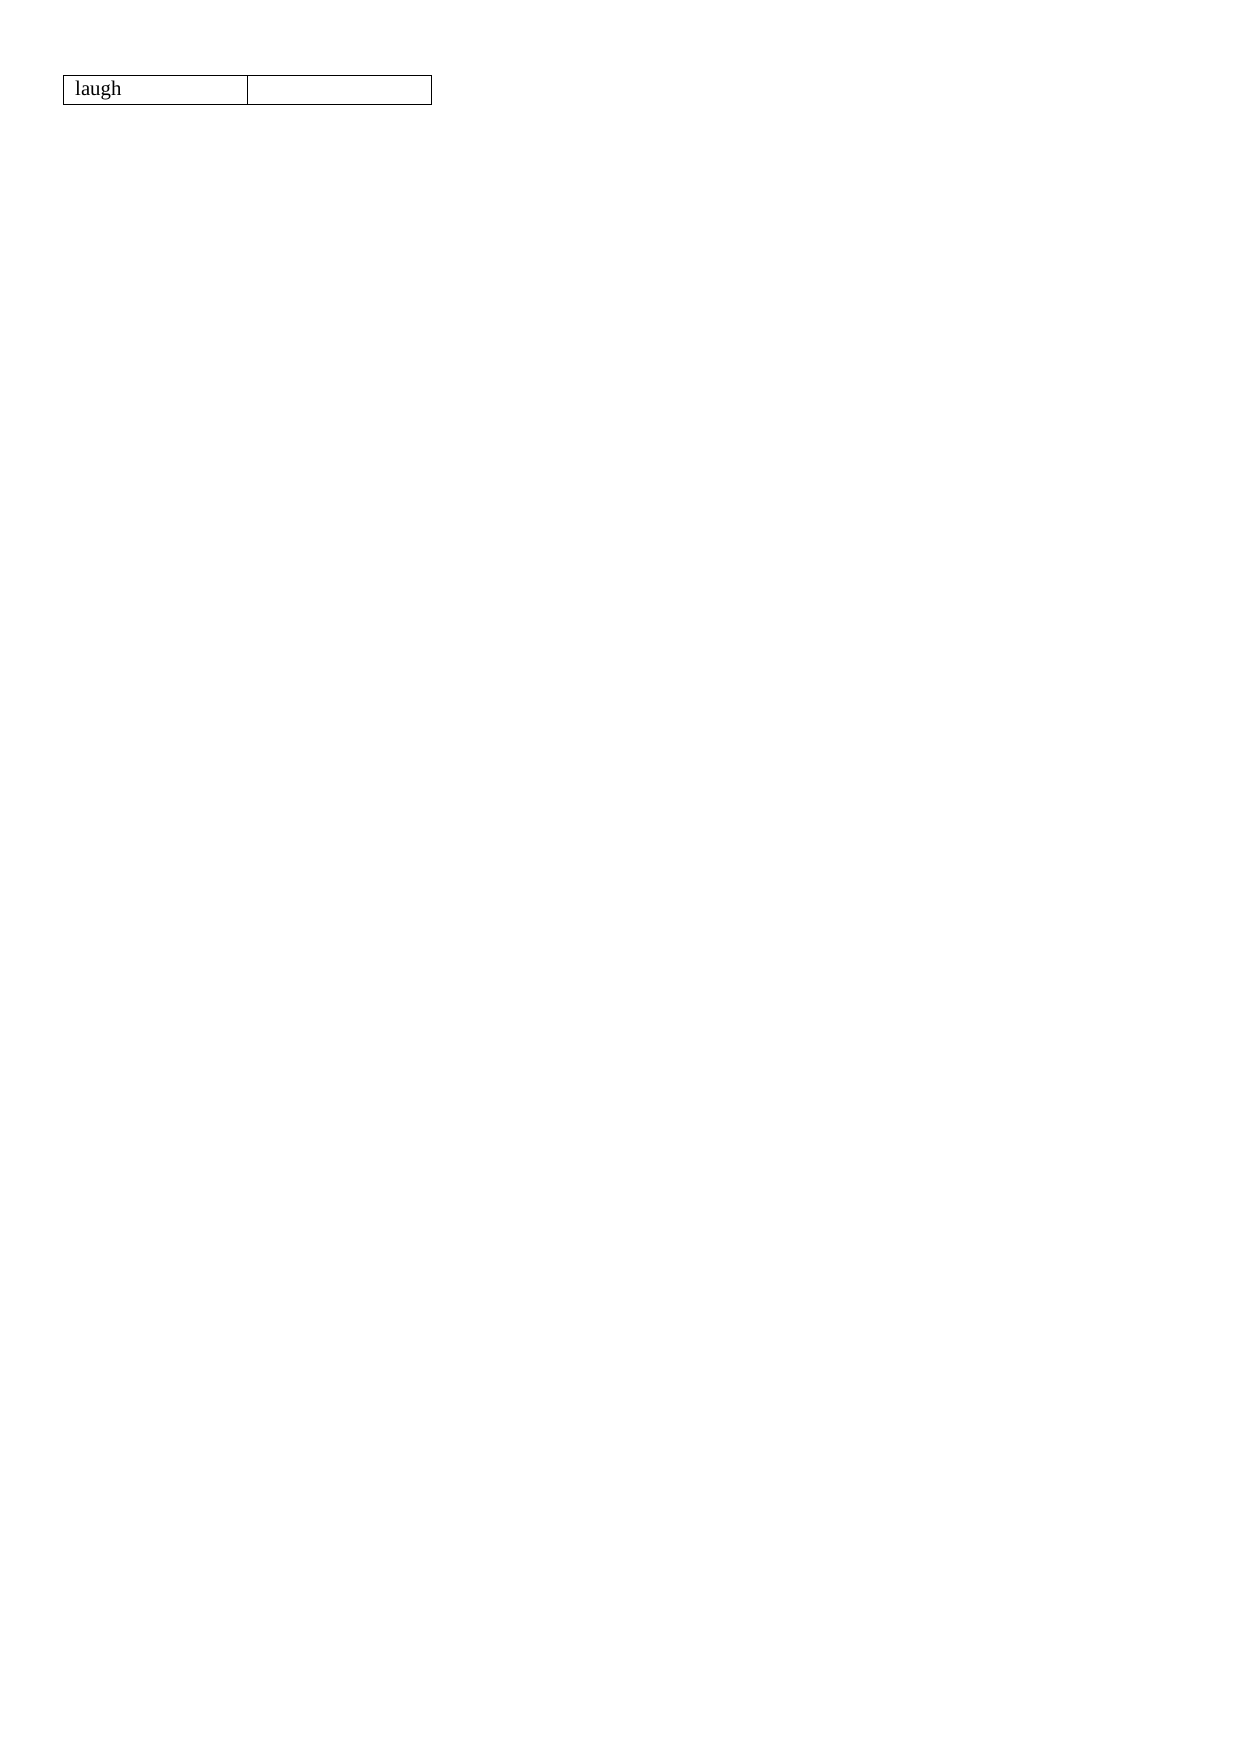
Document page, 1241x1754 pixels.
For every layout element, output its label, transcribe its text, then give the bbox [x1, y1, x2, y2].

table_cell laugh [64, 76, 247, 104]
table_cell [248, 76, 431, 104]
